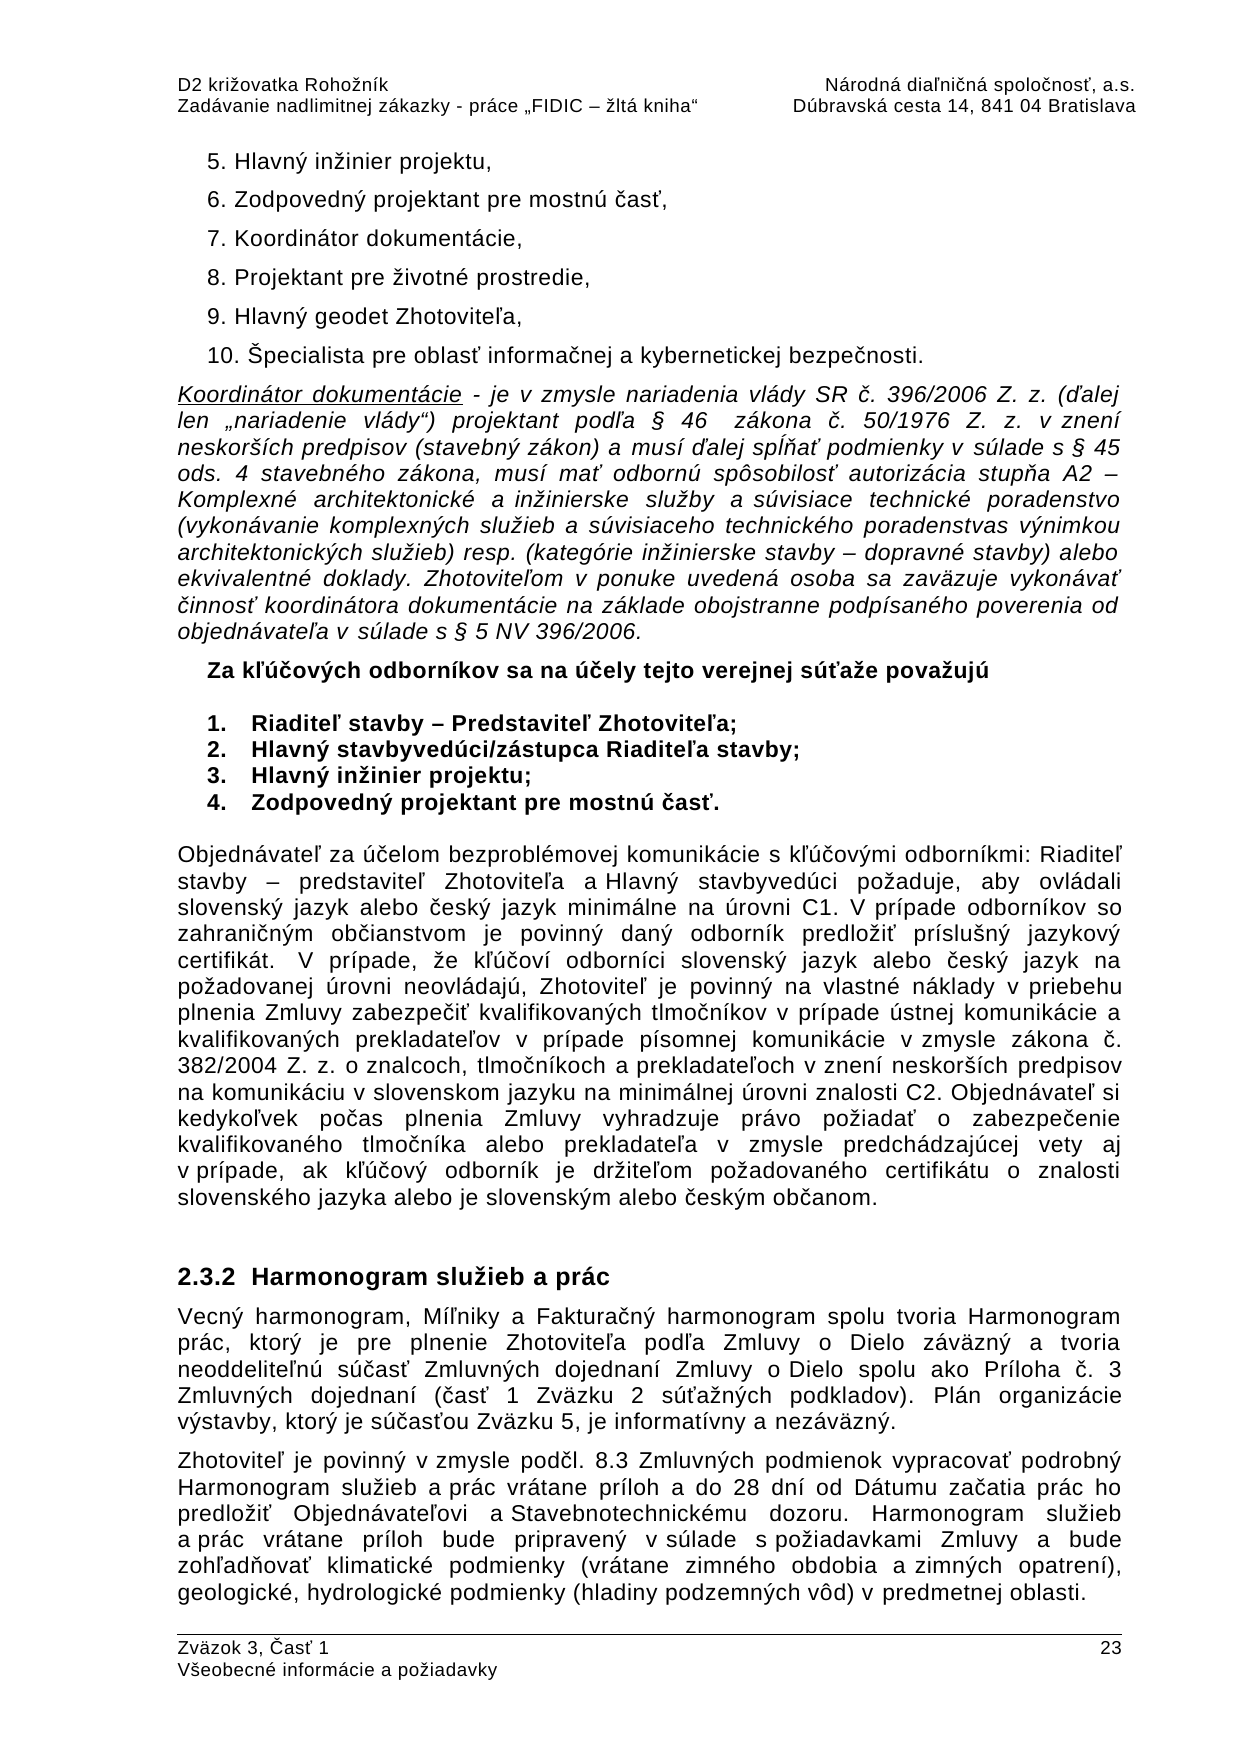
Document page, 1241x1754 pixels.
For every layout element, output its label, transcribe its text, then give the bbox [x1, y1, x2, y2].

text 10. Špecialista pre oblasť informačnej a kybernetickej bezpečnosti. [207, 342, 1122, 368]
subtitle 2.3.2 Harmonogram služieb a prác [177, 1262, 1122, 1290]
text Objednávateľ za účelom bezproblémovej komunikácie s kľúčovými odborníkmi: Riaditeľ stavby – predstaviteľ Zhotoviteľa a Hlavný stavbyvedúci požaduje, aby ovládali slovenský jazyk alebo český jazyk minimálne na úrovni C1. V prípade odborníkov so zahraničným občianstvom je povinný daný odborník predložiť príslušný jazykový certifikát. V prípade, že kľúčoví odborníci slovenský jazyk alebo český jazyk na požadovanej úrovni neovládajú, Zhotoviteľ je povinný na vlastné náklady v priebehu plnenia Zmluvy zabezpečiť kvalifikovaných tlmočníkov v prípade ústnej komunikácie a kvalifikovaných prekladateľov v prípade písomnej komunikácie v zmysle zákona č. 382/2004 Z. z. o znalcoch, tlmočníkoch a prekladateľoch v znení neskorších predpisov na komunikáciu v slovenskom jazyku na minimálnej úrovni znalosti C2. Objednávateľ si kedykoľvek počas plnenia Zmluvy vyhradzuje právo požiadať o zabezpečenie kvalifikovaného tlmočníka alebo prekladateľa v zmysle predchádzajúcej vety aj v prípade, ak kľúčový odborník je držiteľom požadovaného certifikátu o znalosti slovenského jazyka alebo je slovenským alebo českým občanom. [177, 841, 1122, 1210]
text Vecný harmonogram, Míľniky a Fakturačný harmonogram spolu tvoria Harmonogram prác, ktorý je pre plnenie Zhotoviteľa podľa Zmluvy o Dielo záväzný a tvoria neoddeliteľnú súčasť Zmluvných dojednaní Zmluvy o Dielo spolu ako Príloha č. 3 Zmluvných dojednaní (časť 1 Zväzku 2 súťažných podkladov). Plán organizácie výstavby, ktorý je súčasťou Zväzku 5, je informatívny a nezáväzný. [177, 1303, 1122, 1434]
text 6. Zodpovedný projektant pre mostnú časť, [207, 186, 1122, 213]
text Koordinátor dokumentácie - je v zmysle nariadenia vlády SR č. 396/2006 Z. z. (ďalej len „nariadenie vlády“) projektant podľa § 46 zákona č. 50/1976 Z. z. v znení neskorších predpisov (stavebný zákon) a musí ďalej spĺňať podmienky v súlade s § 45 ods. 4 stavebného zákona, musí mať odbornú spôsobilosť autorizácia stupňa A2 – Komplexné architektonické a inžinierske služby a súvisiace technické poradenstvo (vykonávanie komplexných služieb a súvisiaceho technického poradenstvas výnimkou architektonických služieb) resp. (kategórie inžinierske stavby – dopravné stavby) alebo ekvivalentné doklady. Zhotoviteľom v ponuke uvedená osoba sa zaväzuje vykonávať činnosť koordinátora dokumentácie na základe obojstranne podpísaného poverenia od objednávateľa v súlade s § 5 NV 396/2006. [177, 381, 1122, 644]
text 2. Hlavný stavbyvedúci/zástupca Riaditeľa stavby; [207, 736, 1122, 762]
text 9. Hlavný geodet Zhotoviteľa, [207, 303, 1122, 329]
text 7. Koordinátor dokumentácie, [207, 225, 1122, 252]
list 4. Zodpovedný projektant pre mostnú časť. [207, 788, 1122, 815]
text 1. Riaditeľ stavby – Predstaviteľ Zhotoviteľa; [207, 709, 1122, 736]
text 8. Projektant pre životné prostredie, [207, 264, 1122, 291]
text Zhotoviteľ je povinný v zmysle podčl. 8.3 Zmluvných podmienok vypracovať podrobný Harmonogram služieb a prác vrátane príloh a do 28 dní od Dátumu začatia prác ho predložiť Objednávateľovi a Stavebnotechnickému dozoru. Harmonogram služieb a prác vrátane príloh bude pripravený v súlade s požiadavkami Zmluvy a bude zohľadňovať klimatické podmienky (vrátane zimného obdobia a zimných opatrení), geologické, hydrologické podmienky (hladiny podzemných vôd) v predmetnej oblasti. [177, 1447, 1122, 1605]
text 5. Hlavný inžinier projektu, [207, 148, 1122, 174]
text Za kľúčových odborníkov sa na účely tejto verejnej súťaže považujú [207, 657, 1122, 683]
list 3. Hlavný inžinier projektu; [207, 762, 1122, 788]
